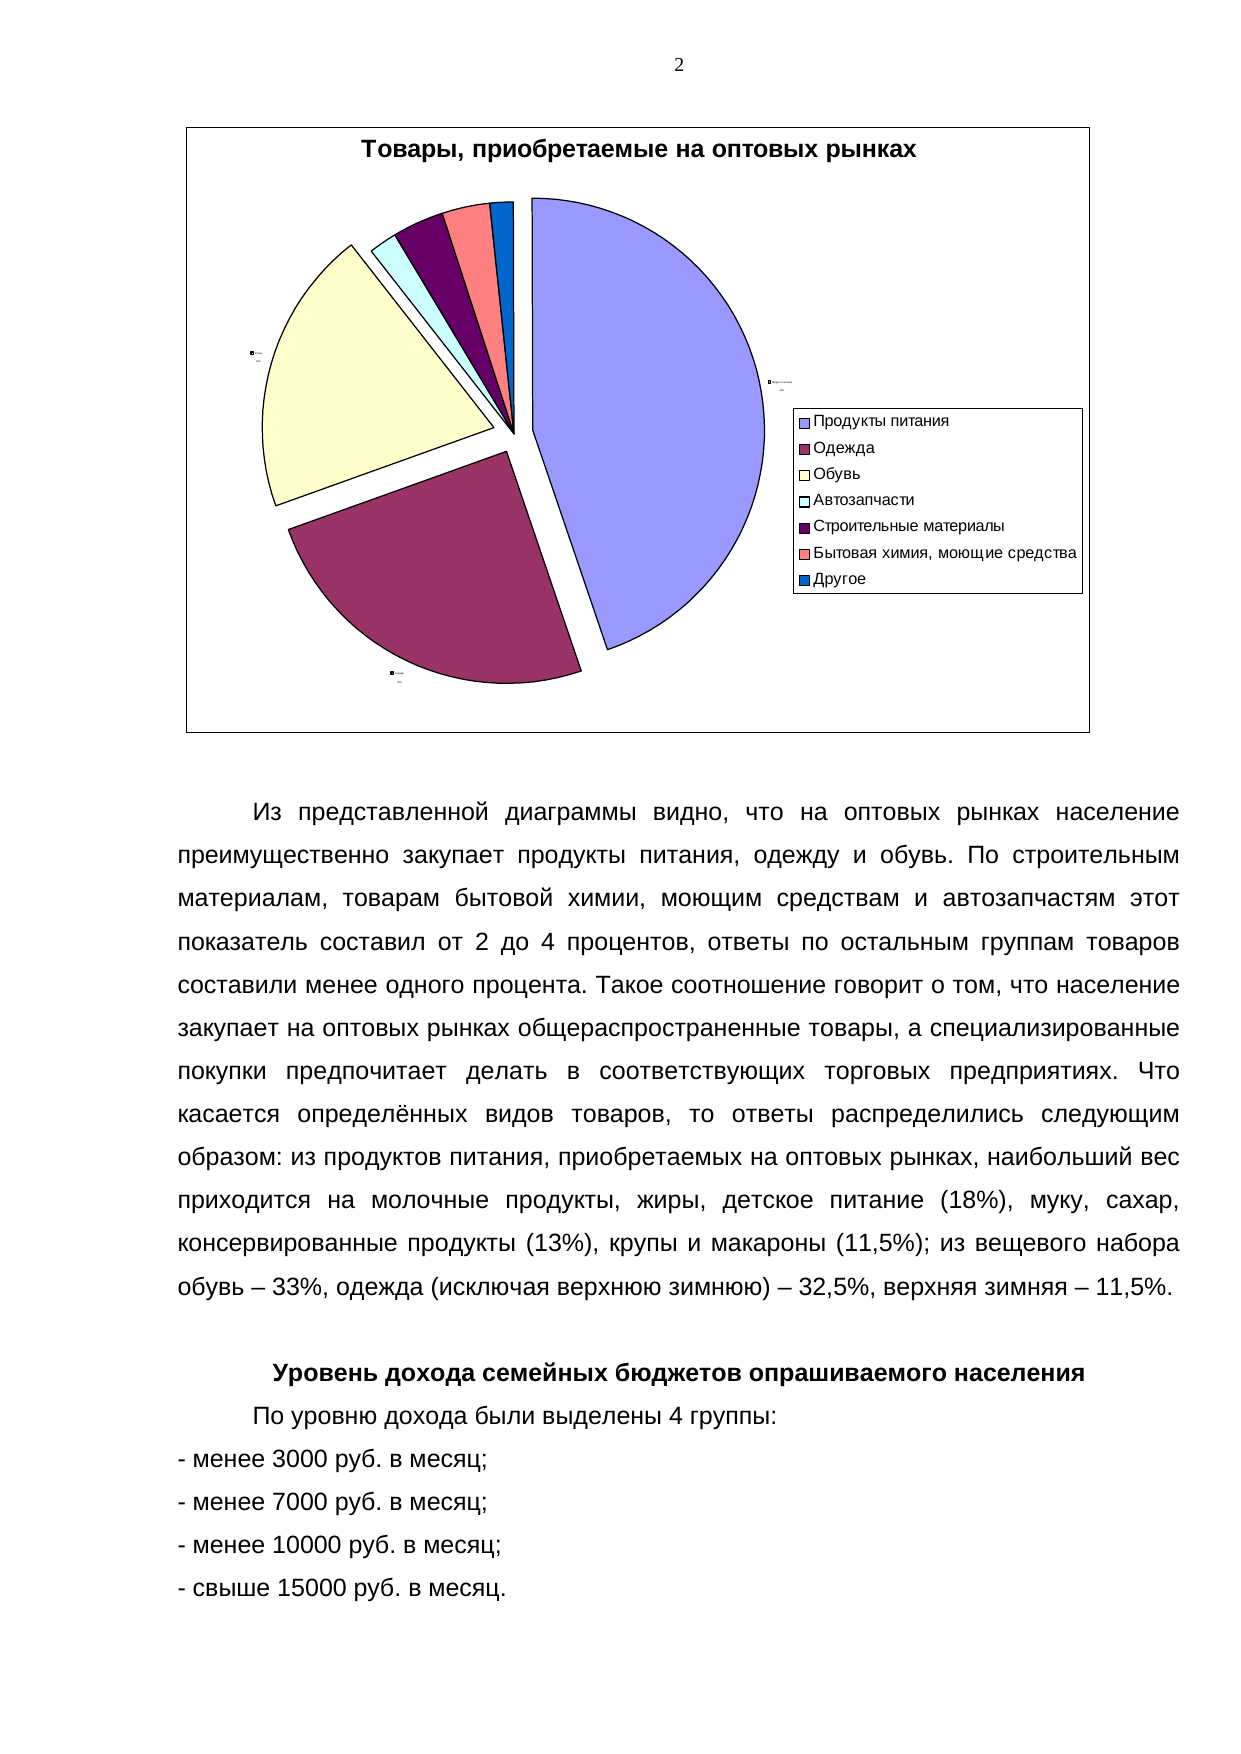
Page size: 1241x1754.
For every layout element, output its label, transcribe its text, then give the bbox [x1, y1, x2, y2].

text - свыше 15000 руб. в месяц. [177, 1573, 1181, 1602]
text - менее 10000 руб. в месяц; [177, 1530, 1181, 1559]
text - менее 3000 руб. в месяц; [177, 1444, 1181, 1473]
text По уровню дохода были выделены 4 группы: [177, 1401, 1181, 1430]
text Из представленной диаграммы видно, что на оптовых рынках население преимущественно закупает продукты питания, одежду и обувь. По строительным материалам, товарам бытовой химии, моющим средствам и автозапчастям этот показатель составил от 2 до 4 процентов, ответы по остальным группам товаров составили менее одного процента. Такое соотношение говорит о том, что население закупает на оптовых рынках общераспространенные товары, а специализированные покупки предпочитает делать в соответствующих торговых предприятиях. Что касается определённых видов товаров, то ответы распределились следующим образом: из продуктов питания, приобретаемых на оптовых рынках, наибольший вес приходится на молочные продукты, жиры, детское питание (18%), муку, сахар, консервированные продукты (13%), крупы и макароны (11,5%); из вещевого набора обувь – 33%, одежда (исключая верхнюю зимнюю) – 32,5%, верхняя зимняя – 11,5%. [177, 797, 1181, 1300]
text Уровень дохода семейных бюджетов опрашиваемого населения [177, 1358, 1181, 1387]
text - менее 7000 руб. в месяц; [177, 1487, 1181, 1516]
